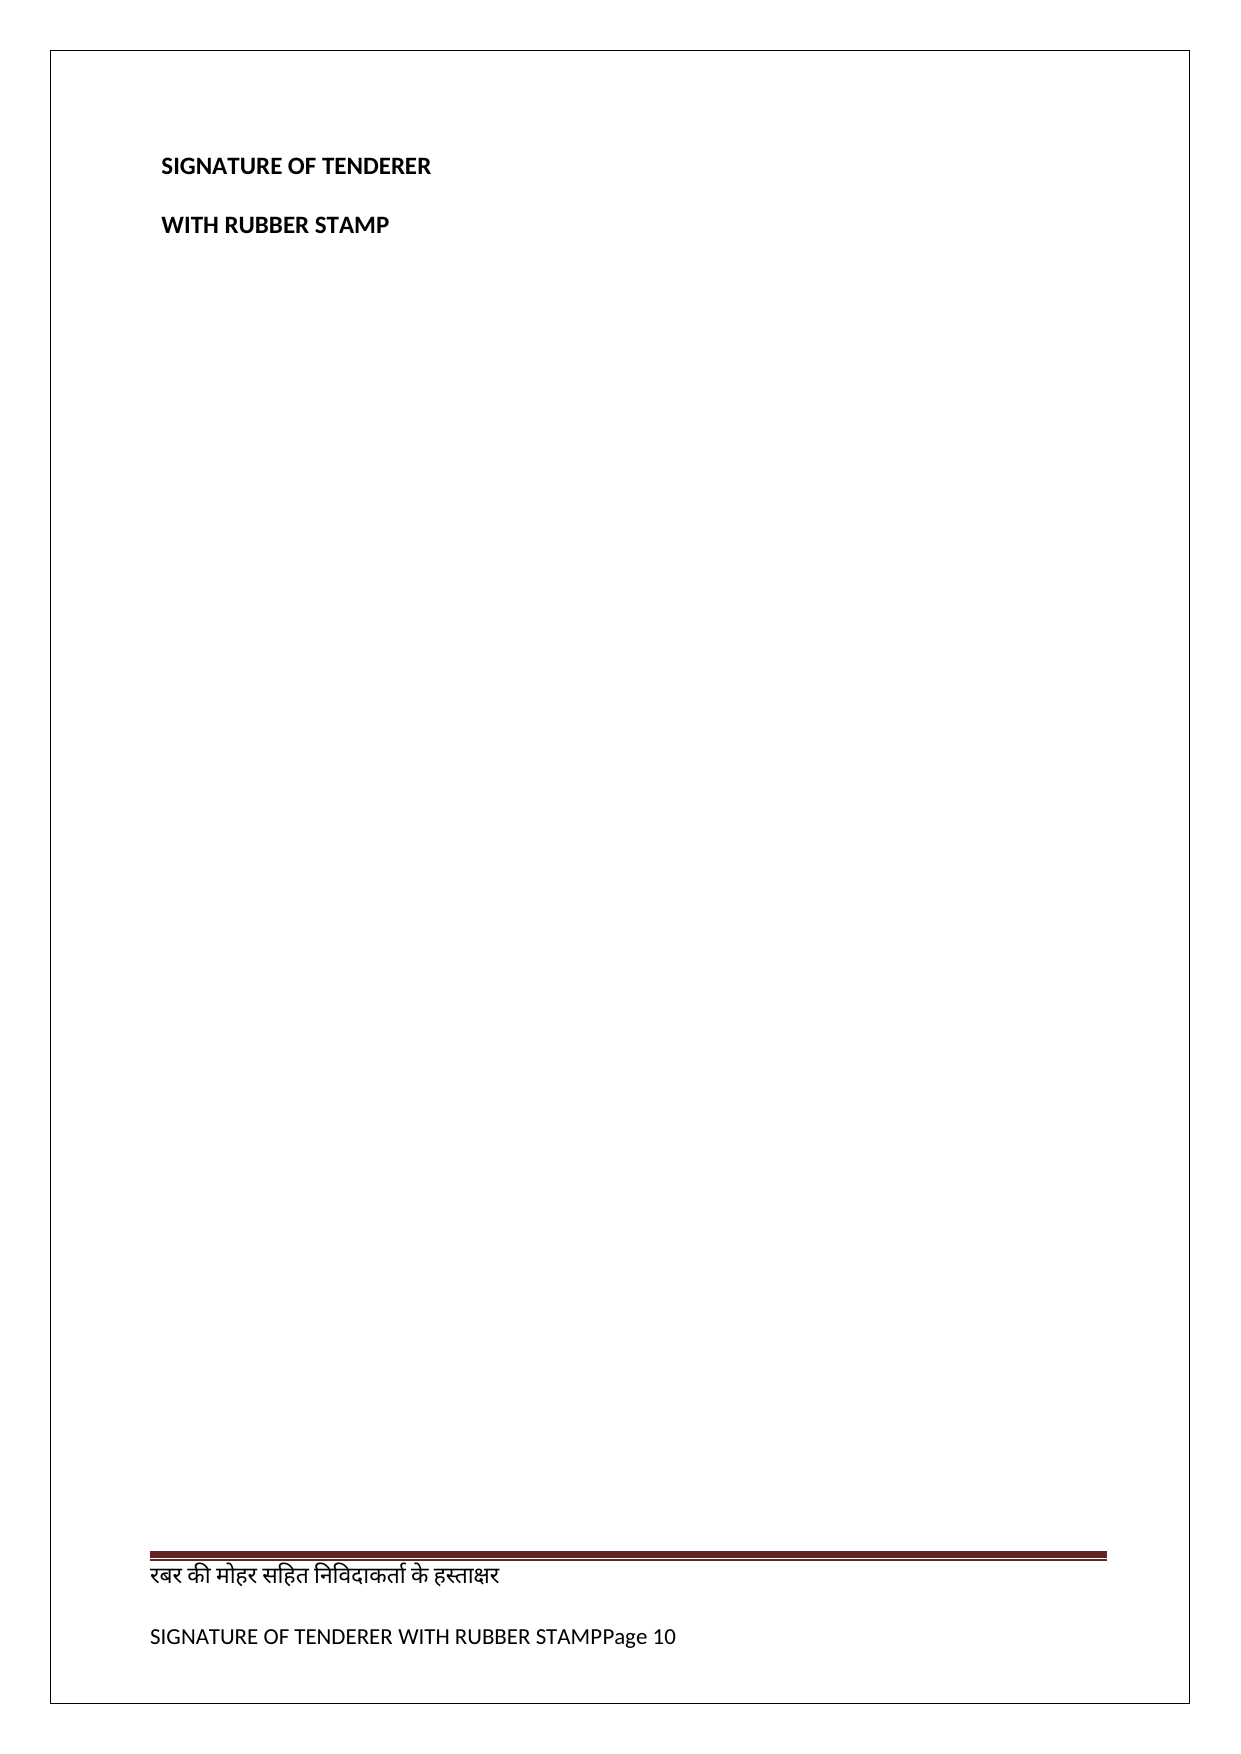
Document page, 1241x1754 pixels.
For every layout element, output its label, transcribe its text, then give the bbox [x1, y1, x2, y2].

text SIGNATURE OF TENDERER [150, 150, 1107, 181]
text WITH RUBBER STAMP [150, 210, 1107, 240]
